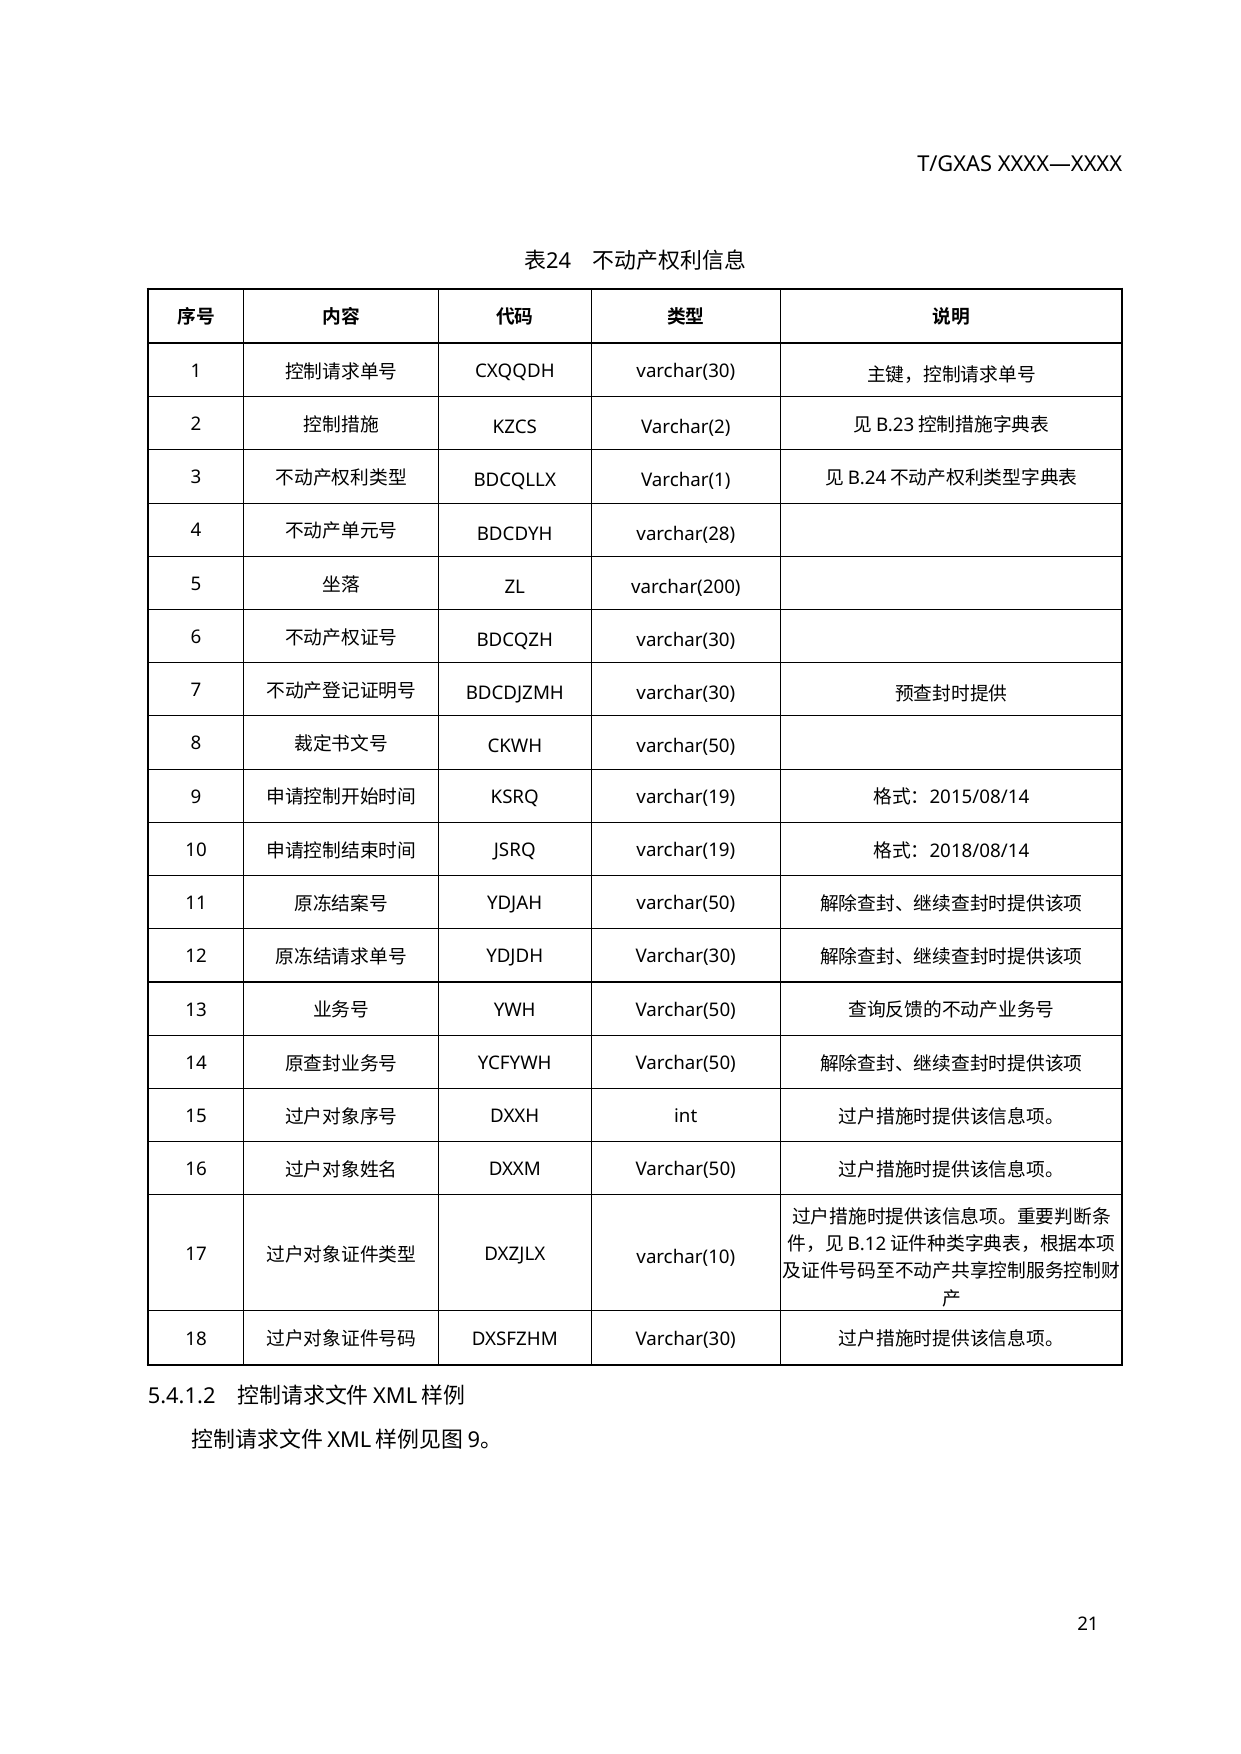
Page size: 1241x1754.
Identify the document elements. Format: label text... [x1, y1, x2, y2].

table_cell 格式：2015/08/14 [781, 770, 1121, 822]
table_cell varchar(50) [592, 876, 780, 928]
table_cell 14 [149, 1036, 243, 1088]
table_cell 坐落 [244, 557, 438, 609]
table_cell 11 [149, 876, 243, 928]
table_cell varchar(200) [592, 557, 780, 609]
table_cell CXQQDH [439, 344, 591, 396]
table_cell varchar(19) [592, 770, 780, 822]
table_header 代码 [439, 290, 591, 342]
table_cell DXXM [439, 1142, 591, 1194]
table_cell BDCDYH [439, 504, 591, 556]
table_cell Varchar(30) [592, 929, 780, 981]
table_cell JSRQ [439, 823, 591, 875]
table_cell 主键，控制请求单号 [781, 344, 1121, 396]
table_cell DXSFZHM [439, 1311, 591, 1364]
table_cell Varchar(50) [592, 983, 780, 1035]
table_cell [781, 610, 1121, 662]
table_cell 查询反馈的不动产业务号 [781, 983, 1121, 1035]
table_header 说明 [781, 290, 1121, 342]
table_cell 不动产权利类型 [244, 450, 438, 502]
table_cell Varchar(30) [592, 1311, 780, 1364]
table_cell 过户对象证件号码 [244, 1311, 438, 1364]
table_cell BDCQLLX [439, 450, 591, 502]
table_cell 2 [149, 397, 243, 449]
table_cell 17 [149, 1195, 243, 1310]
table_cell 业务号 [244, 983, 438, 1035]
table_cell 申请控制开始时间 [244, 770, 438, 822]
table_cell Varchar(2) [592, 397, 780, 449]
table_cell ZL [439, 557, 591, 609]
table_cell 不动产单元号 [244, 504, 438, 556]
table_cell 原冻结请求单号 [244, 929, 438, 981]
table_cell 不动产权证号 [244, 610, 438, 662]
table_cell varchar(10) [592, 1195, 780, 1310]
table_cell varchar(19) [592, 823, 780, 875]
table_cell 12 [149, 929, 243, 981]
table_cell 申请控制结束时间 [244, 823, 438, 875]
table_cell 原冻结案号 [244, 876, 438, 928]
table_cell BDCDJZMH [439, 663, 591, 715]
table_cell KSRQ [439, 770, 591, 822]
table_cell varchar(30) [592, 344, 780, 396]
table_cell 7 [149, 663, 243, 715]
table_cell 控制措施 [244, 397, 438, 449]
table_cell varchar(28) [592, 504, 780, 556]
table_cell varchar(30) [592, 610, 780, 662]
table_cell int [592, 1089, 780, 1141]
table_cell 原查封业务号 [244, 1036, 438, 1088]
table_cell 过户对象序号 [244, 1089, 438, 1141]
table_cell 过户对象姓名 [244, 1142, 438, 1194]
table_cell 裁定书文号 [244, 716, 438, 768]
table_cell 过户措施时提供该信息项。 [781, 1311, 1121, 1364]
table_cell 3 [149, 450, 243, 502]
table_cell Varchar(50) [592, 1142, 780, 1194]
table_cell 16 [149, 1142, 243, 1194]
table_cell 过户措施时提供该信息项。 [781, 1142, 1121, 1194]
table_cell 10 [149, 823, 243, 875]
table_cell KZCS [439, 397, 591, 449]
table_cell 13 [149, 983, 243, 1035]
table_cell DXXH [439, 1089, 591, 1141]
table_cell varchar(50) [592, 716, 780, 768]
table_cell YWH [439, 983, 591, 1035]
table_header 类型 [592, 290, 780, 342]
table_cell 控制请求单号 [244, 344, 438, 396]
table_header 内容 [244, 290, 438, 342]
text 控制请求文件XML样例 [148, 1378, 1122, 1410]
table_cell CKWH [439, 716, 591, 768]
text 不动产权利信息 [148, 243, 1122, 275]
text 控制请求文件XML样例见图9。 [148, 1422, 1122, 1454]
table_cell Varchar(1) [592, 450, 780, 502]
table_cell 9 [149, 770, 243, 822]
table_cell 格式：2018/08/14 [781, 823, 1121, 875]
table_cell 过户措施时提供该信息项。重要判断条件，见B.12证件种类字典表，根据本项及证件号码至不动产共享控制服务控制财产 [781, 1195, 1121, 1310]
table_cell 过户对象证件类型 [244, 1195, 438, 1310]
table_cell 4 [149, 504, 243, 556]
table_cell BDCQZH [439, 610, 591, 662]
table_cell 6 [149, 610, 243, 662]
table_cell YDJAH [439, 876, 591, 928]
table_cell 解除查封、继续查封时提供该项 [781, 929, 1121, 981]
table_cell 不动产登记证明号 [244, 663, 438, 715]
table_cell DXZJLX [439, 1195, 591, 1310]
table_cell [781, 716, 1121, 768]
table_cell [781, 504, 1121, 556]
table_cell 15 [149, 1089, 243, 1141]
table_header 序号 [149, 290, 243, 342]
table_cell 见B.23控制措施字典表 [781, 397, 1121, 449]
table_cell 解除查封、继续查封时提供该项 [781, 1036, 1121, 1088]
table_cell varchar(30) [592, 663, 780, 715]
table_cell 预查封时提供 [781, 663, 1121, 715]
table_cell 解除查封、继续查封时提供该项 [781, 876, 1121, 928]
table_cell 5 [149, 557, 243, 609]
table_cell YDJDH [439, 929, 591, 981]
table_cell YCFYWH [439, 1036, 591, 1088]
table_cell [781, 557, 1121, 609]
table_cell 过户措施时提供该信息项。 [781, 1089, 1121, 1141]
table_cell 见B.24不动产权利类型字典表 [781, 450, 1121, 502]
table_cell 1 [149, 344, 243, 396]
table_cell 8 [149, 716, 243, 768]
table_cell 18 [149, 1311, 243, 1364]
table_cell Varchar(50) [592, 1036, 780, 1088]
